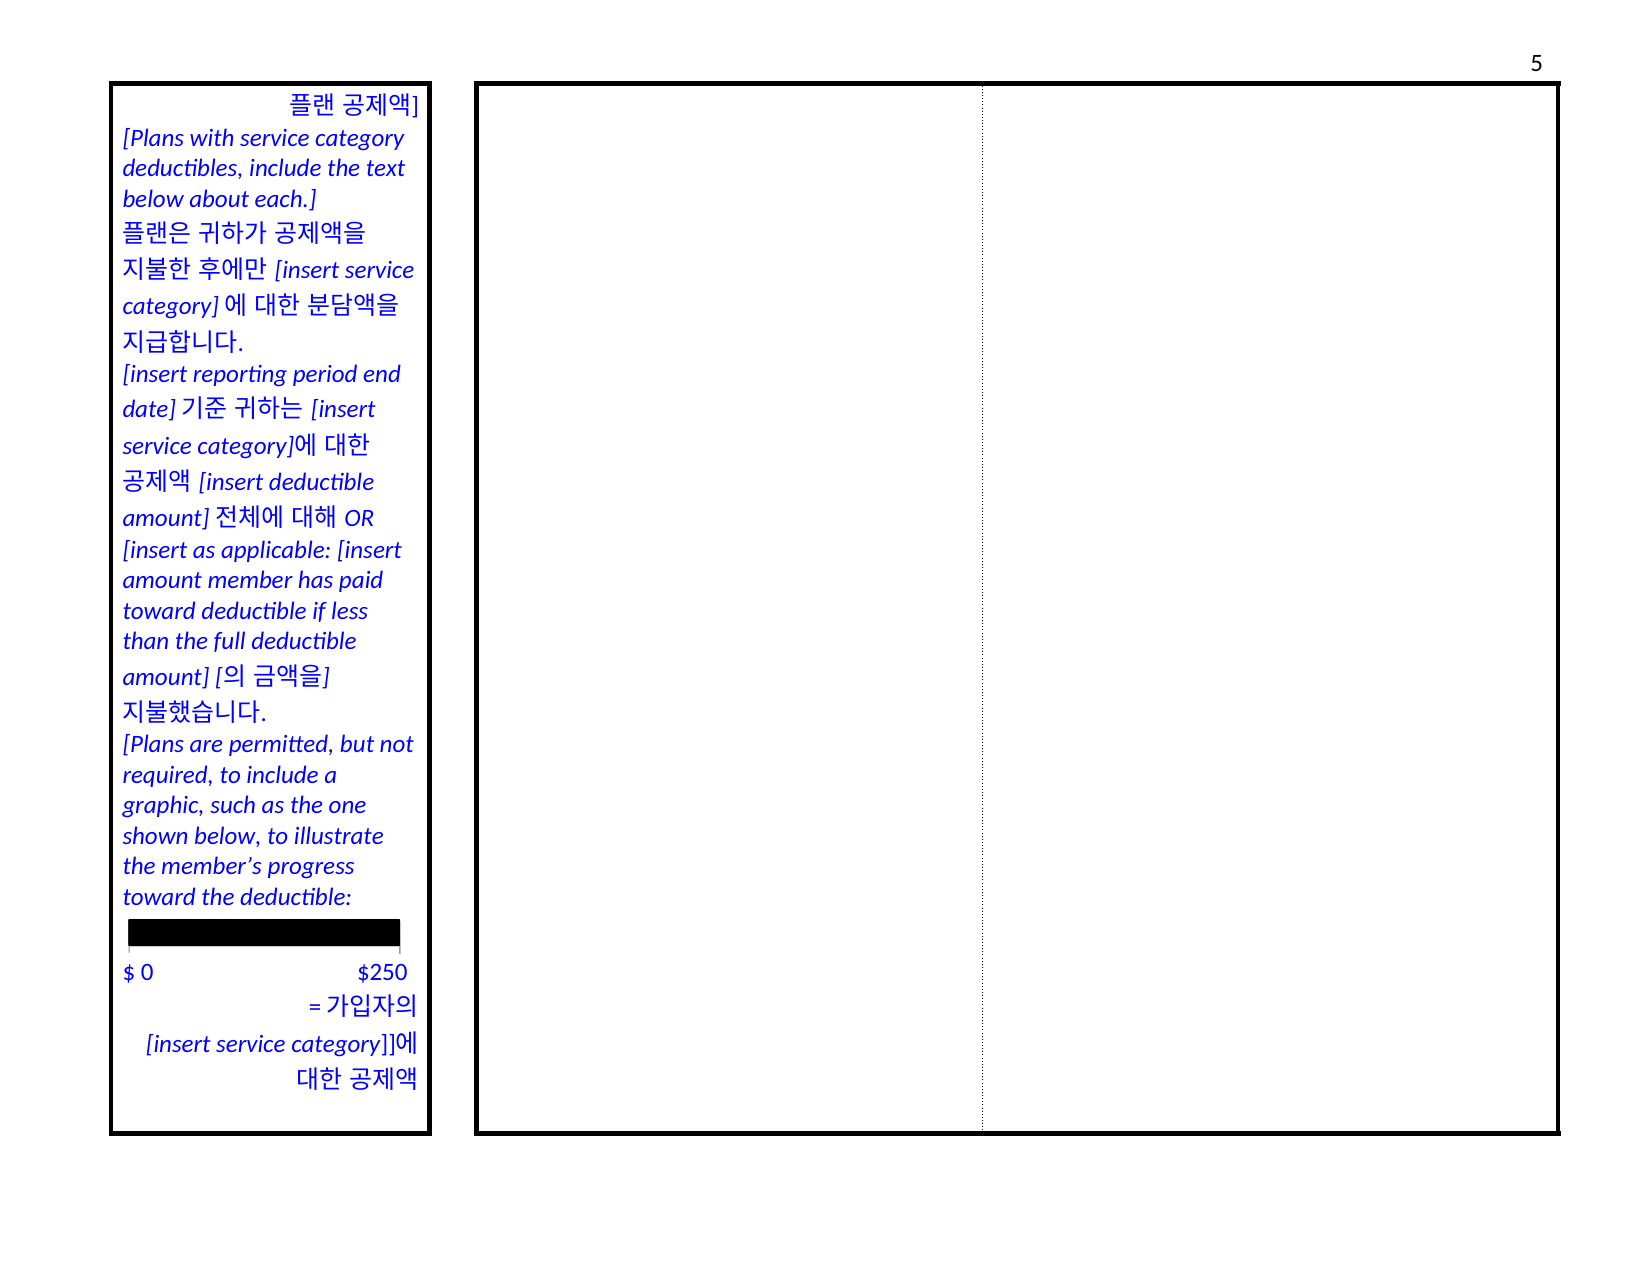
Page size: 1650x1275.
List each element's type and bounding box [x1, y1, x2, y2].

table_cell [983, 86, 1556, 1131]
picture [122, 911, 407, 957]
table_cell [479, 86, 983, 1131]
